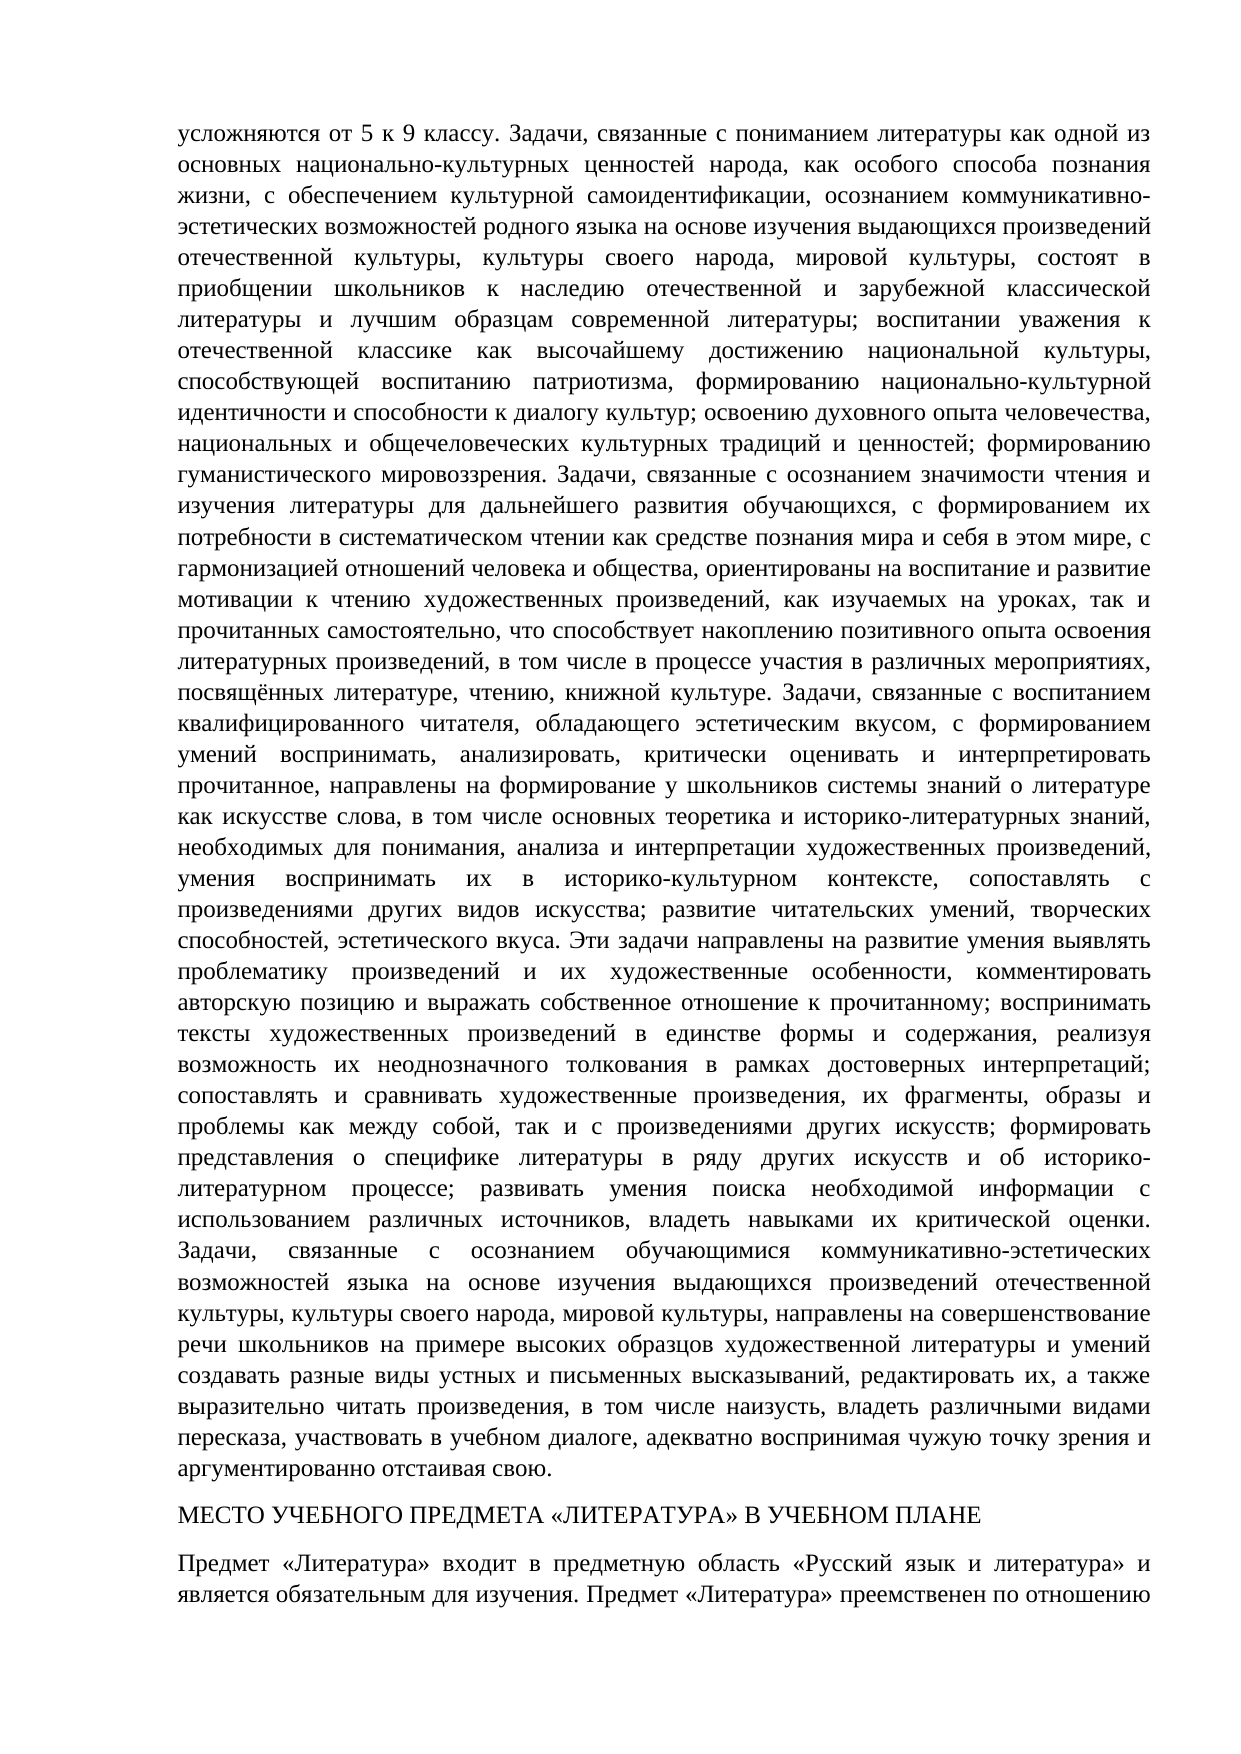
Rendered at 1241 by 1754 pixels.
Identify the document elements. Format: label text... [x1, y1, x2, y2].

text МЕСТО УЧЕБНОГО ПРЕДМЕТА «ЛИТЕРАТУРА» В УЧЕБНОМ ПЛАНЕ [177, 1501, 1152, 1529]
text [177, 1548, 1152, 1608]
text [177, 118, 1152, 1482]
